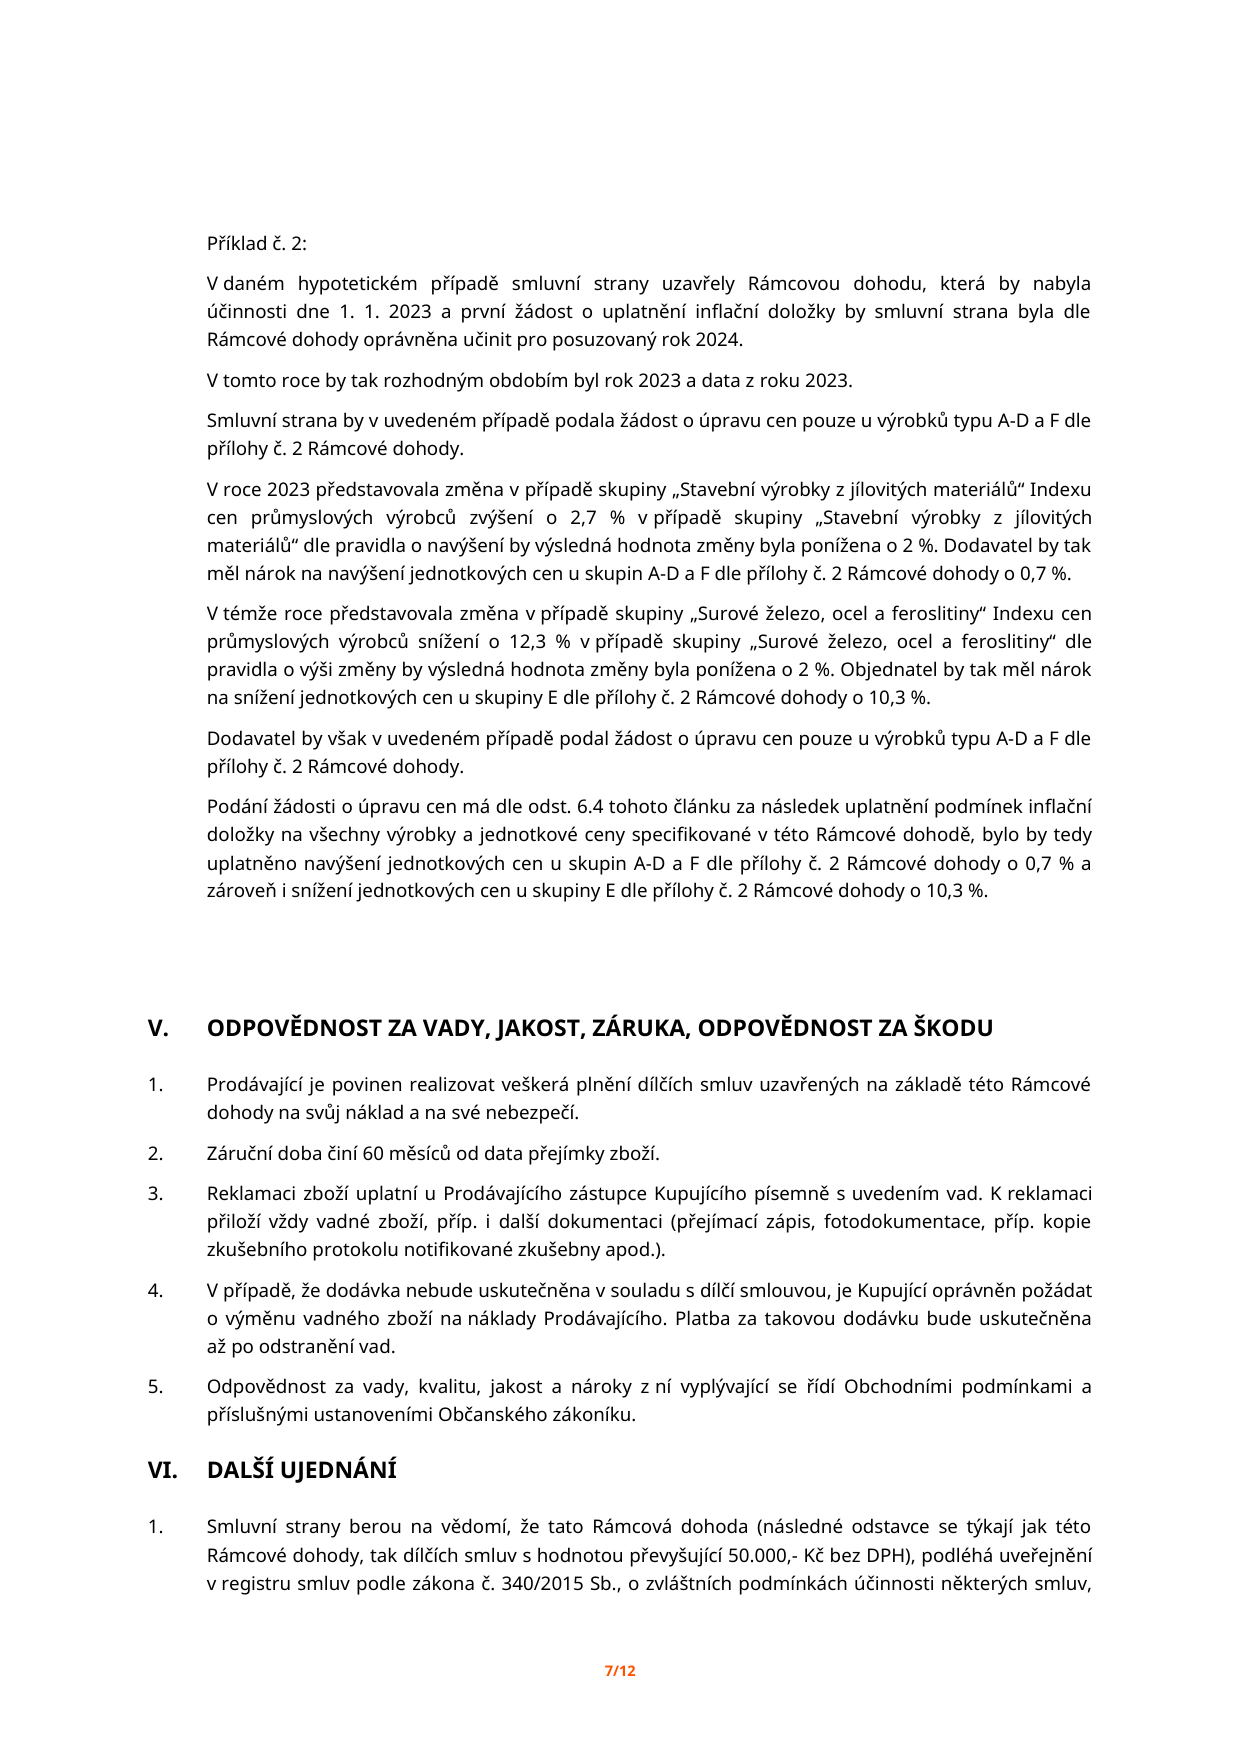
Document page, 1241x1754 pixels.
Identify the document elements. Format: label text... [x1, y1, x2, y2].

text V tomto roce by tak rozhodným obdobím byl rok 2023 a data z roku 2023. [207, 367, 1093, 392]
text V témže roce představovala změna v případě skupiny „Surové železo, ocel a feroslitiny“ Indexu cen průmyslových výrobců snížení o 12,3 % v případě skupiny „Surové železo, ocel a feroslitiny“ dle pravidla o výši změny by výsledná hodnota změny byla ponížena o 2 %. Objednatel by tak měl nárok na snížení jednotkových cen u skupiny E dle přílohy č. 2 Rámcové dohody o 10,3 %. [207, 601, 1093, 710]
text Podání žádosti o úpravu cen má dle odst. 6.4 tohoto článku za následek uplatnění podmínek inflační doložky na všechny výrobky a jednotkové ceny specifikované v této Rámcové dohodě, bylo by tedy uplatněno navýšení jednotkových cen u skupin A-D a F dle přílohy č. 2 Rámcové dohody o 0,7 % a zároveň i snížení jednotkových cen u skupiny E dle přílohy č. 2 Rámcové dohody o 10,3 %. [207, 794, 1093, 903]
text ODPOVĚDNOST ZA VADY, JAKOST, ZÁRUKA, ODPOVĚDNOST ZA ŠKODU [148, 1012, 1093, 1043]
list Záruční doba činí 60 měsíců od data přejímky zboží. [148, 1140, 1093, 1165]
text Odpovědnost za vady, kvalitu, jakost a nároky z ní vyplývající se řídí Obchodními podmínkami a příslušnými ustanoveními Občanského zákoníku. [148, 1373, 1093, 1427]
text V případě, že dodávka nebude uskutečněna v souladu s dílčí smlouvou, je Kupující oprávněn požádat o výměnu vadného zboží na náklady Prodávajícího. Platba za takovou dodávku bude uskutečněna až po odstranění vad. [148, 1277, 1093, 1358]
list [148, 1514, 1093, 1595]
list Prodávající je povinen realizovat veškerá plnění dílčích smluv uzavřených na základě této Rámcové dohody na svůj náklad a na své nebezpečí. [148, 1071, 1093, 1125]
text Smluvní strana by v uvedeném případě podala žádost o úpravu cen pouze u výrobků typu A-D a F dle přílohy č. 2 Rámcové dohody. [207, 407, 1093, 461]
text V roce 2023 představovala změna v případě skupiny „Stavební výrobky z jílovitých materiálů“ Indexu cen průmyslových výrobců zvýšení o 2,7 % v případě skupiny „Stavební výrobky z jílovitých materiálů“ dle pravidla o navýšení by výsledná hodnota změny byla ponížena o 2 %. Dodavatel by tak měl nárok na navýšení jednotkových cen u skupin A-D a F dle přílohy č. 2 Rámcové dohody o 0,7 %. [207, 476, 1093, 586]
text Příklad č. 2: [207, 230, 1093, 255]
text DALŠÍ UJEDNÁNÍ [148, 1454, 1093, 1486]
text V daném hypotetickém případě smluvní strany uzavřely Rámcovou dohodu, která by nabyla účinnosti dne 1. 1. 2023 a první žádost o uplatnění inflační doložky by smluvní strana byla dle Rámcové dohody oprávněna učinit pro posuzovaný rok 2024. [207, 270, 1093, 352]
text Dodavatel by však v uvedeném případě podal žádost o úpravu cen pouze u výrobků typu A-D a F dle přílohy č. 2 Rámcové dohody. [207, 725, 1093, 779]
text Reklamaci zboží uplatní u Prodávajícího zástupce Kupujícího písemně s uvedením vad. K reklamaci přiloží vždy vadné zboží, příp. i další dokumentaci (přejímací zápis, fotodokumentace, příp. kopie zkušebního protokolu notifikované zkušebny apod.). [148, 1180, 1093, 1262]
